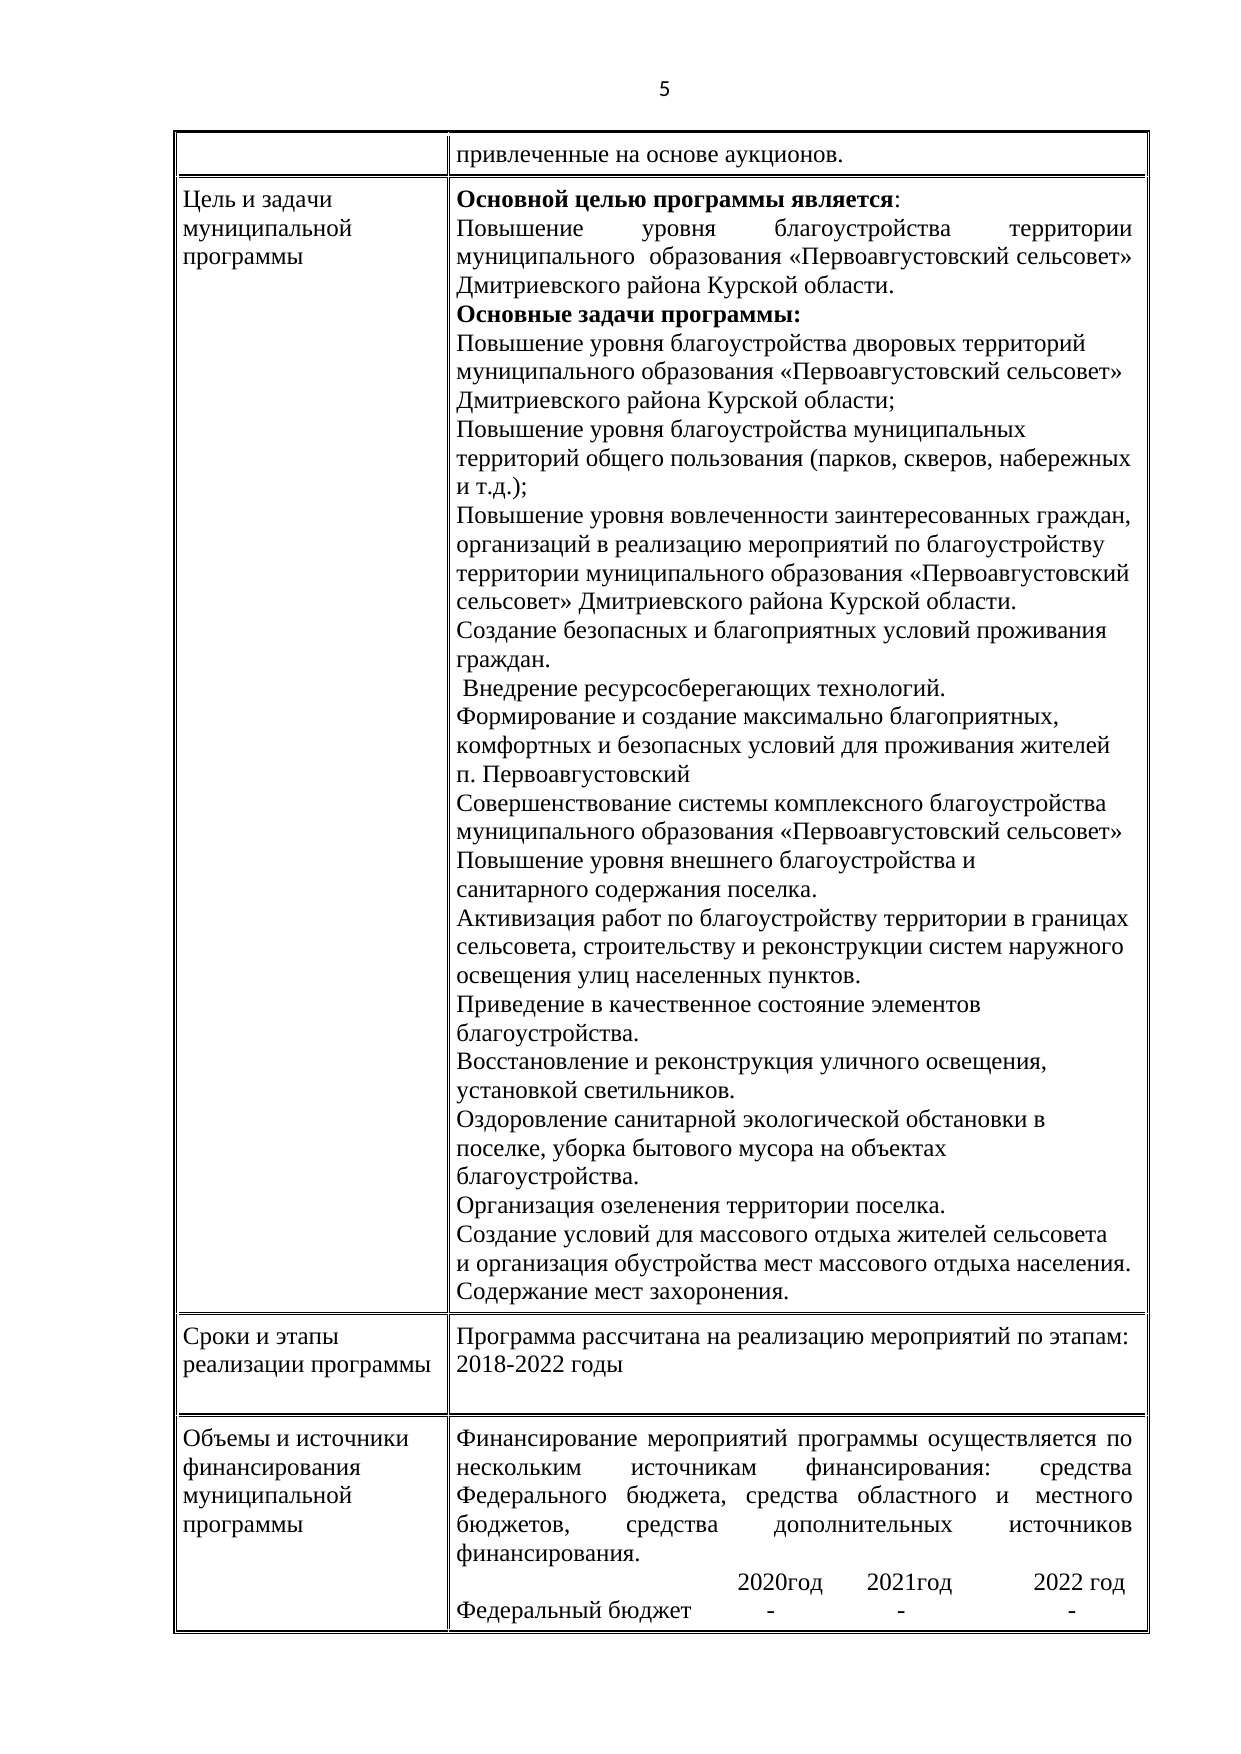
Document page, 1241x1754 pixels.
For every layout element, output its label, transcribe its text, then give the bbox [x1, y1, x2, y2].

table_cell Основной целью программы является: Повышение уровня благоустройства территории муниципального образования «Первоавгустовский сельсовет» Дмитриевского района Курской области. Основные задачи программы: Повышение уровня благоустройства дворовых территорий муниципального образования «Первоавгустовский сельсовет» Дмитриевского района Курской области; Повышение уровня благоустройства муниципальных территорий общего пользования (парков, скверов, набережных и т.д.); Повышение уровня вовлеченности заинтересованных граждан, организаций в реализацию мероприятий по благоустройству территории муниципального образования «Первоавгустовский сельсовет» Дмитриевского района Курской области. Создание безопасных и благоприятных условий проживания граждан. Внедрение ресурсосберегающих технологий. Формирование и создание максимально благоприятных, комфортных и безопасных условий для проживания жителей п. Первоавгустовский Совершенствование системы комплексного благоустройства муниципального образования «Первоавгустовский сельсовет» Повышение уровня внешнего благоустройства и санитарного содержания поселка. Активизация работ по благоустройству территории в границах сельсовета, строительству и реконструкции систем наружного освещения улиц населенных пунктов. Приведение в качественное состояние элементов благоустройства. Восстановление и реконструкция уличного освещения, установкой светильников. Оздоровление санитарной экологической обстановки в поселке, уборка бытового мусора на объектах благоустройства. Организация озеленения территории поселка. Создание условий для массового отдыха жителей сельсовета и организация обустройства мест массового отдыха населения. Содержание мест захоронения. [450, 174, 1147, 1311]
table_cell Цель и задачи муниципальной программы [177, 174, 447, 1311]
table_cell Сроки и этапы реализации программы [177, 1311, 447, 1413]
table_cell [449, 1413, 1147, 1630]
table_cell Программа рассчитана на реализацию мероприятий по этапам: 2018-2022 годы [450, 1311, 1147, 1413]
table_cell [177, 1413, 448, 1630]
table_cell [177, 133, 448, 174]
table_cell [449, 133, 1147, 174]
